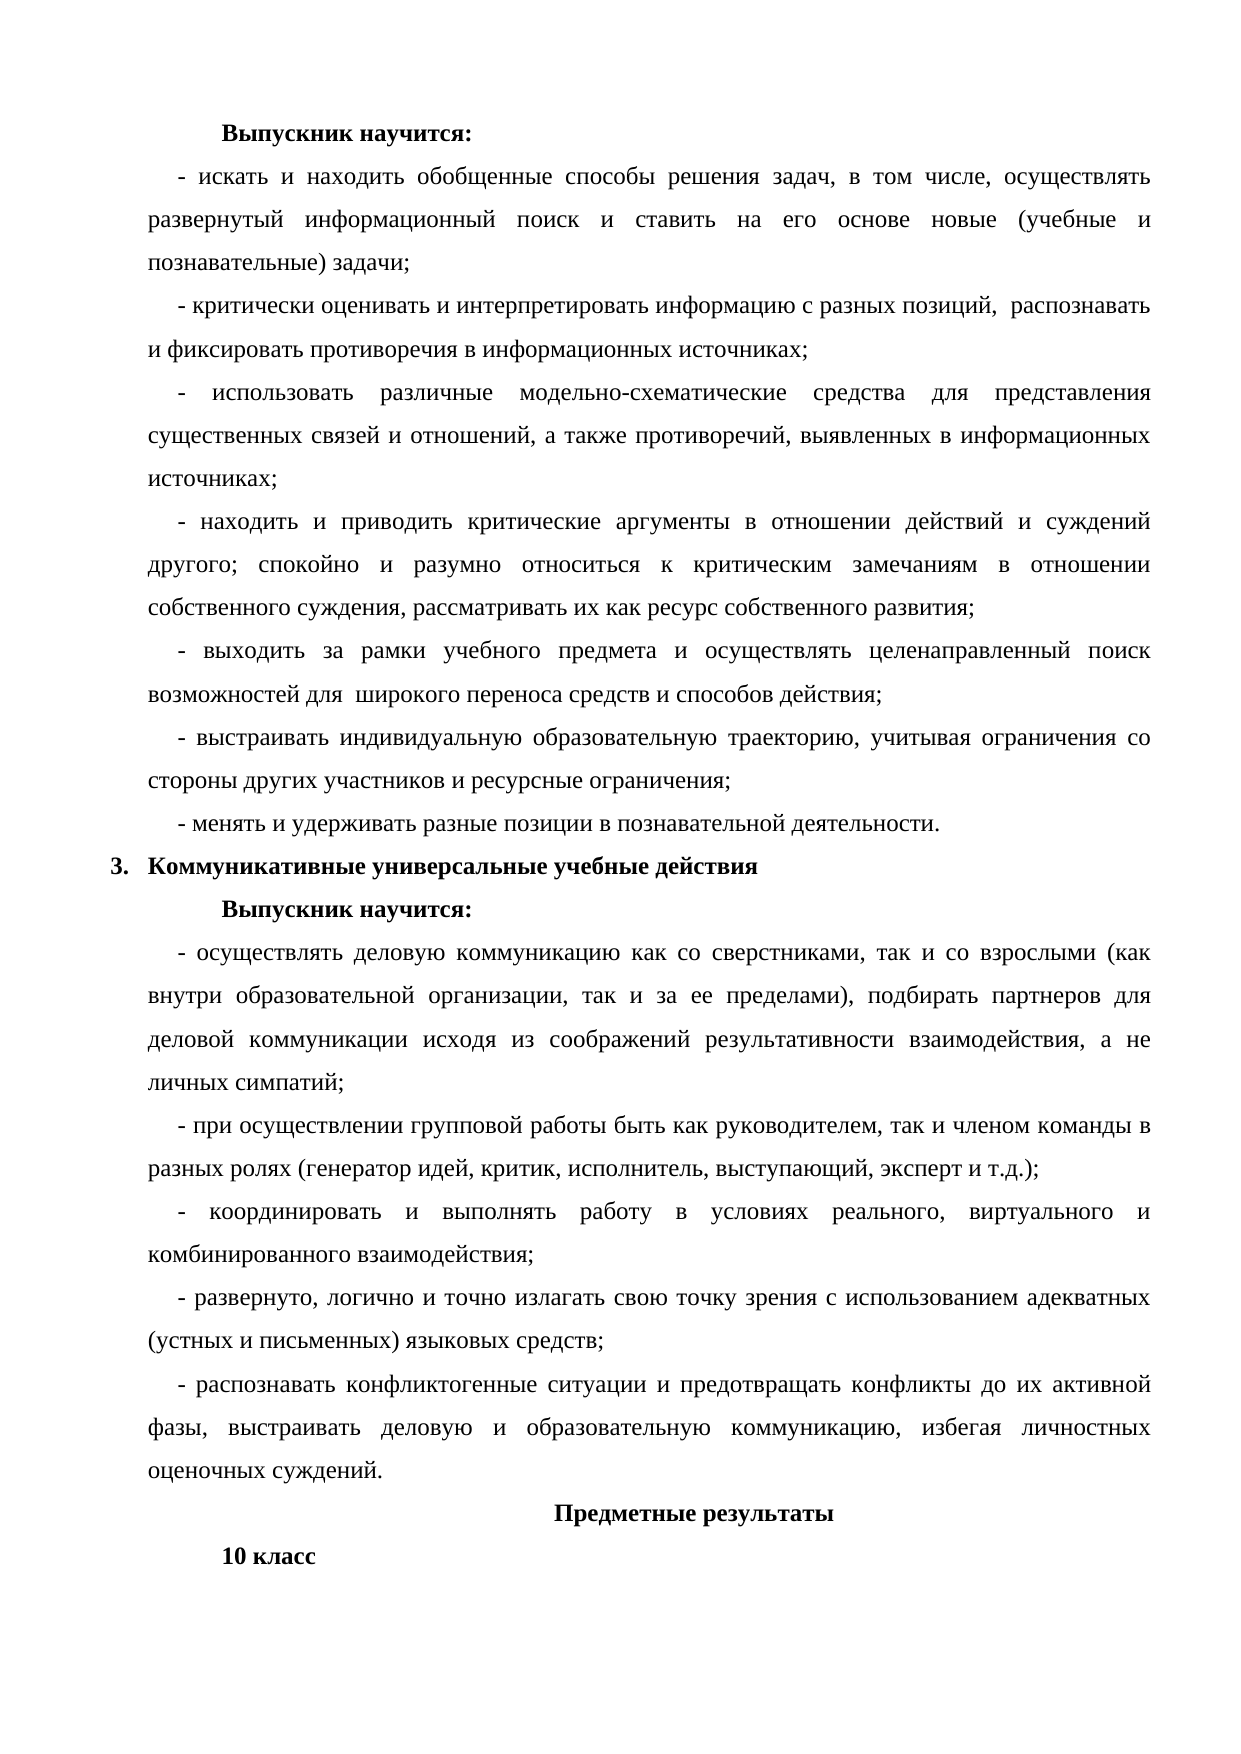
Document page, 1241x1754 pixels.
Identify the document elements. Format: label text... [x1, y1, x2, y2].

text - развернуто, логично и точно излагать свою точку зрения с использованием адекватных (устных и письменных) языковых средств; [148, 1282, 1152, 1354]
text 10 класс [148, 1541, 1152, 1570]
text - координировать и выполнять работу в условиях реального, виртуального и комбинированного взаимодействия; [148, 1196, 1152, 1268]
text - выходить за рамки учебного предмета и осуществлять целенаправленный поиск возможностей для широкого переноса средств и способов действия; [148, 636, 1152, 707]
text - критически оценивать и интерпретировать информацию с разных позиций, распознавать и фиксировать противоречия в информационных источниках; [148, 291, 1152, 362]
text Выпускник научится: [148, 894, 1152, 923]
text Выпускник научится: [148, 118, 1152, 147]
text - находить и приводить критические аргументы в отношении действий и суждений другого; спокойно и разумно относиться к критическим замечаниям в отношении собственного суждения, рассматривать их как ресурс собственного развития; [148, 506, 1152, 621]
text - выстраивать индивидуальную образовательную траекторию, учитывая ограничения со стороны других участников и ресурсные ограничения; [148, 722, 1152, 794]
text - при осуществлении групповой работы быть как руководителем, так и членом команды в разных ролях (генератор идей, критик, исполнитель, выступающий, эксперт и т.д.); [148, 1110, 1152, 1182]
text Предметные результаты [148, 1498, 1167, 1527]
text - использовать различные модельно-схематические средства для представления существенных связей и отношений, а также противоречий, выявленных в информационных источниках; [148, 377, 1152, 492]
text - менять и удерживать разные позиции в познавательной деятельности. [148, 808, 1152, 837]
text - распознавать конфликтогенные ситуации и предотвращать конфликты до их активной фазы, выстраивать деловую и образовательную коммуникацию, избегая личностных оценочных суждений. [148, 1369, 1152, 1484]
list Коммуникативные универсальные учебные действия [110, 851, 1152, 880]
text - искать и находить обобщенные способы решения задач, в том числе, осуществлять развернутый информационный поиск и ставить на его основе новые (учебные и познавательные) задачи; [148, 161, 1152, 276]
text - осуществлять деловую коммуникацию как со сверстниками, так и со взрослыми (как внутри образовательной организации, так и за ее пределами), подбирать партнеров для деловой коммуникации исходя из соображений результативности взаимодействия, а не личных симпатий; [148, 937, 1152, 1096]
